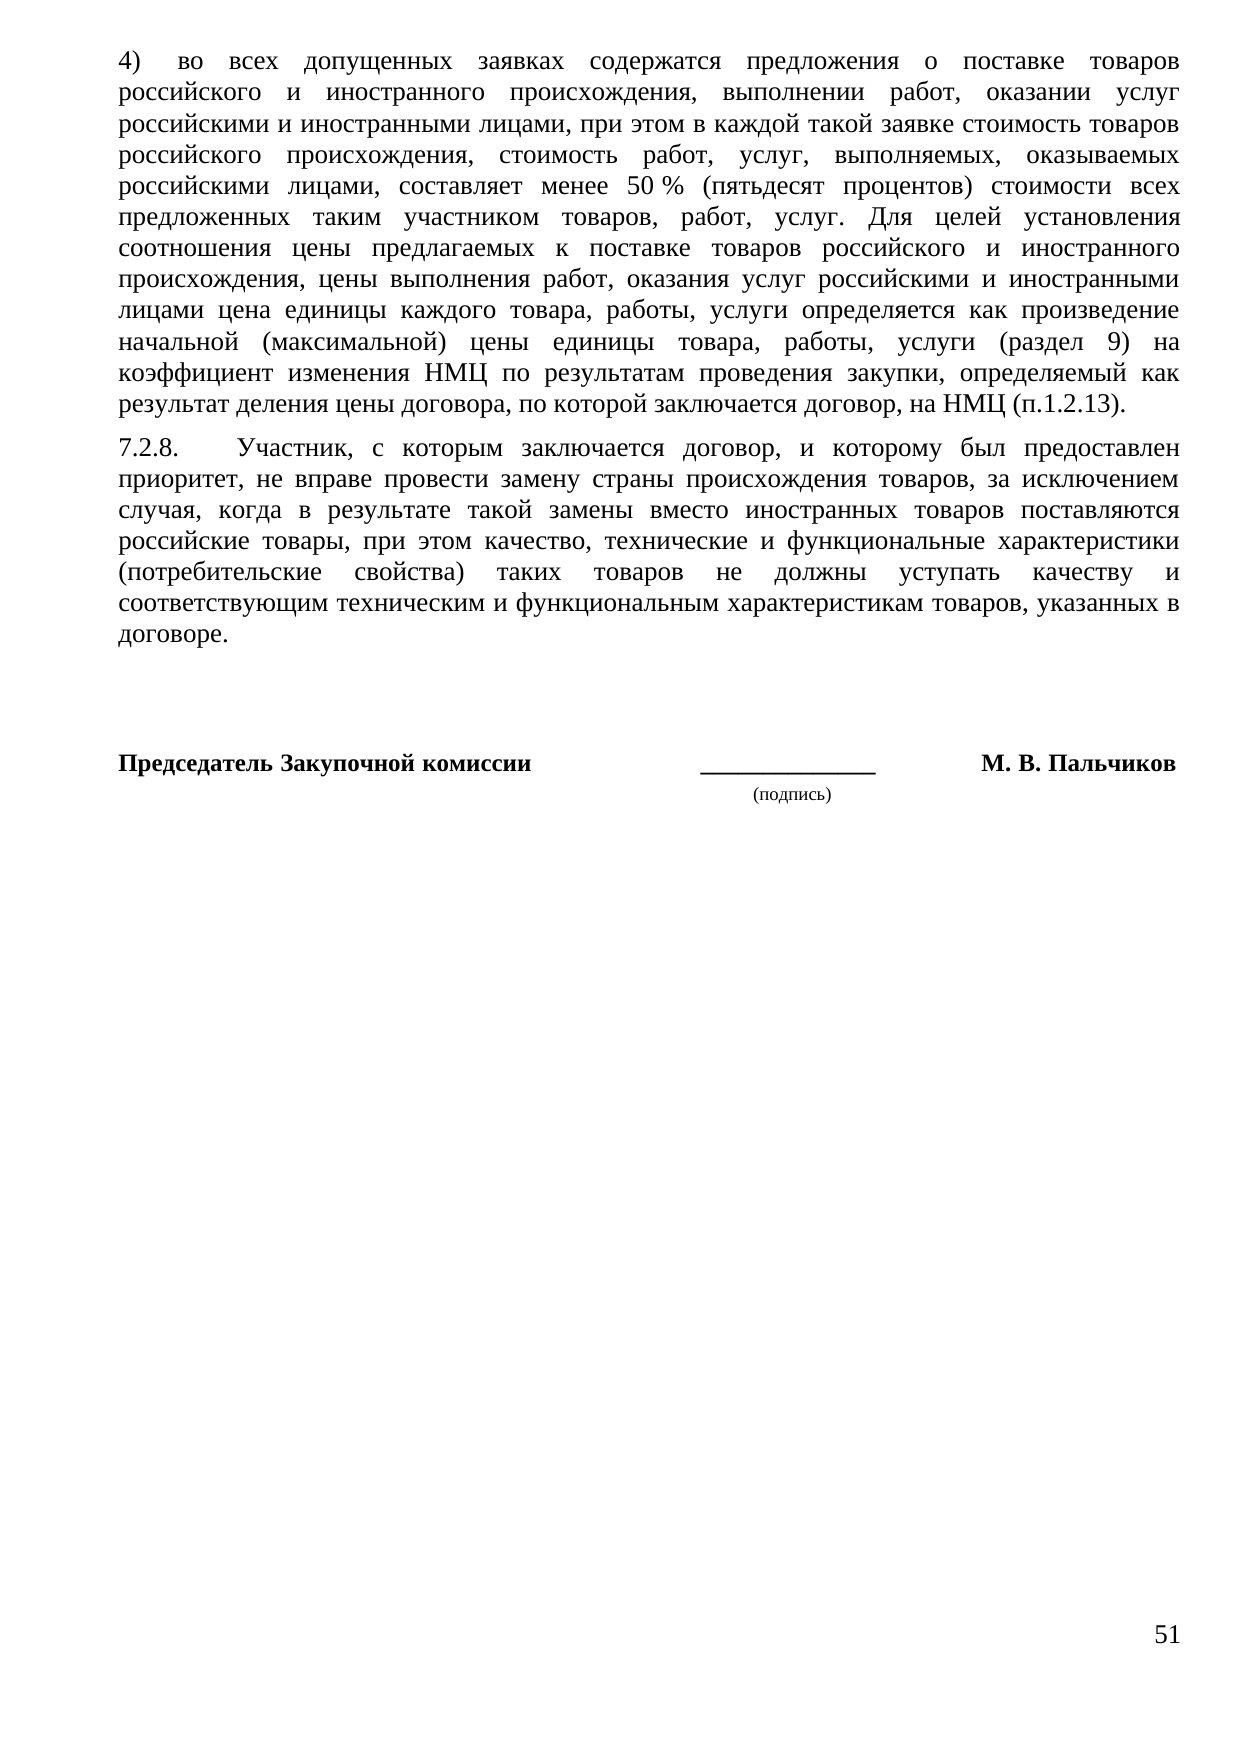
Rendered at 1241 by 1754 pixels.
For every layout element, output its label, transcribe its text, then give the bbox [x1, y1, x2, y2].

text во всех допущенных заявках содержатся предложения о поставке товаров российского и иностранного происхождения, выполнении работ, оказании услуг российскими и иностранными лицами, при этом в каждой такой заявке стоимость товаров российского происхождения, стоимость работ, услуг, выполняемых, оказываемых российскими лицами, составляет менее 50 % (пятьдесят процентов) стоимости всех предложенных таким участником товаров, работ, услуг. Для целей установления соотношения цены предлагаемых к поставке товаров российского и иностранного происхождения, цены выполнения работ, оказания услуг российскими и иностранными лицами цена единицы каждого товара, работы, услуги определяется как произведение начальной (максимальной) цены единицы товара, работы, услуги (раздел 9) на коэффициент изменения НМЦ по результатам проведения закупки, определяемый как результат деления цены договора, по которой заключается договор, на НМЦ (п.1.2.13). [118, 44, 1181, 418]
text Председатель Закупочной комиссии ______________ М. В. Пальчиков (подпись) [118, 748, 1181, 806]
text Участник, с которым заключается договор, и которому был предоставлен приоритет, не вправе провести замену страны происхождения товаров, за исключением случая, когда в результате такой замены вместо иностранных товаров поставляются российские товары, при этом качество, технические и функциональные характеристики (потребительские свойства) таких товаров не должны уступать качеству и соответствующим техническим и функциональным характеристикам товаров, указанных в договоре. [118, 431, 1181, 649]
